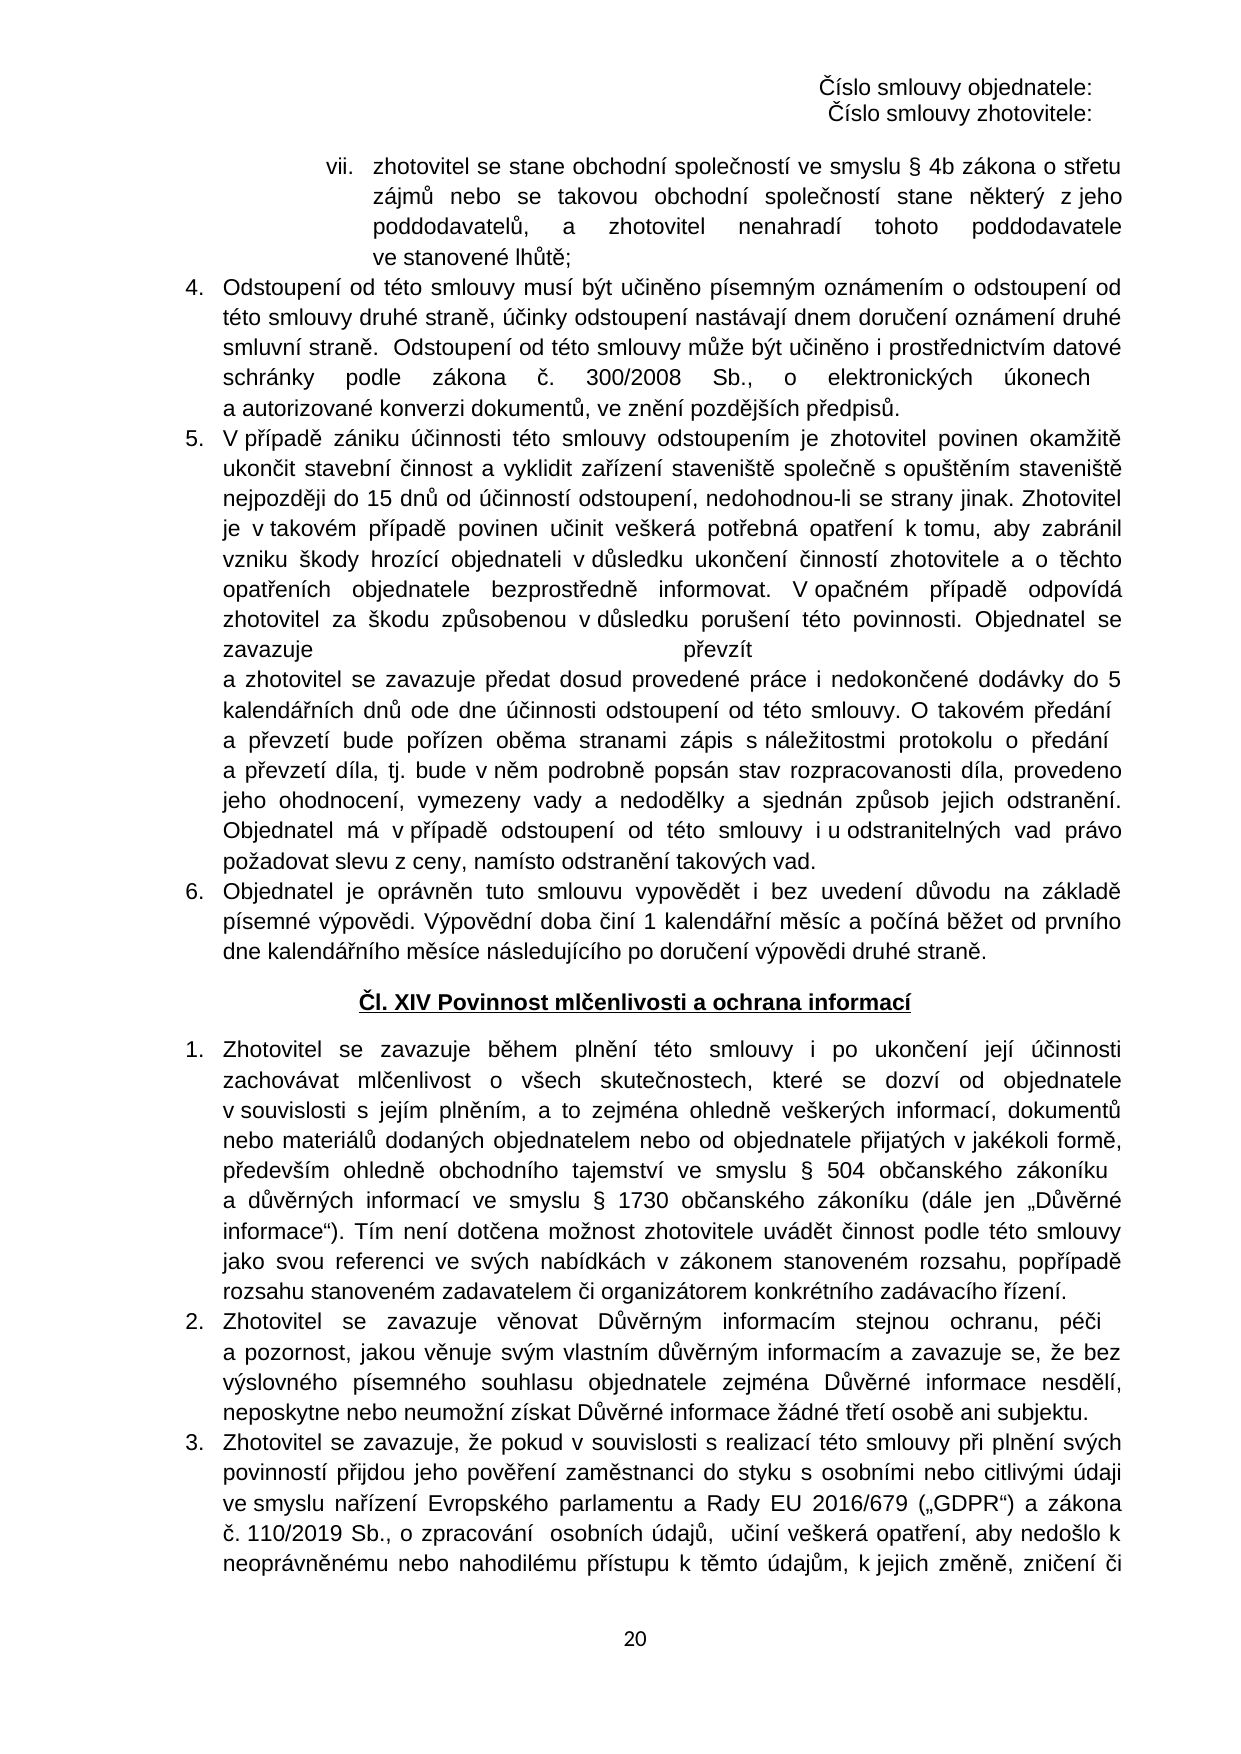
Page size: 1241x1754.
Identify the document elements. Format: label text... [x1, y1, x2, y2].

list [185, 1429, 1122, 1576]
list Objednatel je oprávněn tuto smlouvu vypovědět i bez uvedení důvodu na základě písemné výpovědi. Výpovědní doba činí 1 kalendářní měsíc a počíná běžet od prvního dne kalendářního měsíce následujícího po doručení výpovědi druhé straně. [185, 878, 1122, 964]
list Zhotovitel se zavazuje během plnění této smlouvy i po ukončení její účinnosti zachovávat mlčenlivost o všech skutečnostech, které se dozví od objednatele v souvislosti s jejím plněním, a to zejména ohledně veškerých informací, dokumentů nebo materiálů dodaných objednatelem nebo od objednatele přijatých v jakékoli formě, především ohledně obchodního tajemství ve smyslu § 504 občanského zákoníku a důvěrných informací ve smyslu § 1730 občanského zákoníku (dále jen „Důvěrné informace“). Tím není dotčena možnost zhotovitele uvádět činnost podle této smlouvy jako svou referenci ve svých nabídkách v zákonem stanoveném rozsahu, popřípadě rozsahu stanoveném zadavatelem či organizátorem konkrétního zadávacího řízení. [185, 1036, 1122, 1304]
list Zhotovitel se zavazuje věnovat Důvěrným informacím stejnou ochranu, péči a pozornost, jakou věnuje svým vlastním důvěrným informacím a zavazuje se, že bez výslovného písemného souhlasu objednatele zejména Důvěrné informace nesdělí, neposkytne nebo neumožní získat Důvěrné informace žádné třetí osobě ani subjektu. [185, 1308, 1122, 1425]
text Čl. XIV Povinnost mlčenlivosti a ochrana informací [148, 989, 1122, 1016]
list V případě zániku účinnosti této smlouvy odstoupením je zhotovitel povinen okamžitě ukončit stavební činnost a vyklidit zařízení staveniště společně s opuštěním staveniště nejpozději do 15 dnů od účinností odstoupení, nedohodnou-li se strany jinak. Zhotovitel je v takovém případě povinen učinit veškerá potřebná opatření k tomu, aby zabránil vzniku škody hrozící objednateli v důsledku ukončení činností zhotovitele a o těchto opatřeních objednatele bezprostředně informovat. V opačném případě odpovídá zhotovitel za škodu způsobenou v důsledku porušení této povinnosti. Objednatel se zavazuje převzít a zhotovitel se zavazuje předat dosud provedené práce i nedokončené dodávky do 5 kalendářních dnů ode dne účinnosti odstoupení od této smlouvy. O takovém předání a převzetí bude pořízen oběma stranami zápis s náležitostmi protokolu o předání a převzetí díla, tj. bude v něm podrobně popsán stav rozpracovanosti díla, provedeno jeho ohodnocení, vymezeny vady a nedodělky a sjednán způsob jejich odstranění. Objednatel má v případě odstoupení od této smlouvy i u odstranitelných vad právo požadovat slevu z ceny, namísto odstranění takových vad. [185, 425, 1122, 874]
list zhotovitel se stane obchodní společností ve smyslu § 4b zákona o střetu zájmů nebo se takovou obchodní společností stane některý z jeho poddodavatelů, a zhotovitel nenahradí tohoto poddodavatele ve stanovené lhůtě; [354, 153, 1122, 270]
list Odstoupení od této smlouvy musí být učiněno písemným oznámením o odstoupení od této smlouvy druhé straně, účinky odstoupení nastávají dnem doručení oznámení druhé smluvní straně. Odstoupení od této smlouvy může být učiněno i prostřednictvím datové schránky podle zákona č. 300/2008 Sb., o elektronických úkonech a autorizované konverzi dokumentů, ve znění pozdějších předpisů. [185, 274, 1122, 421]
